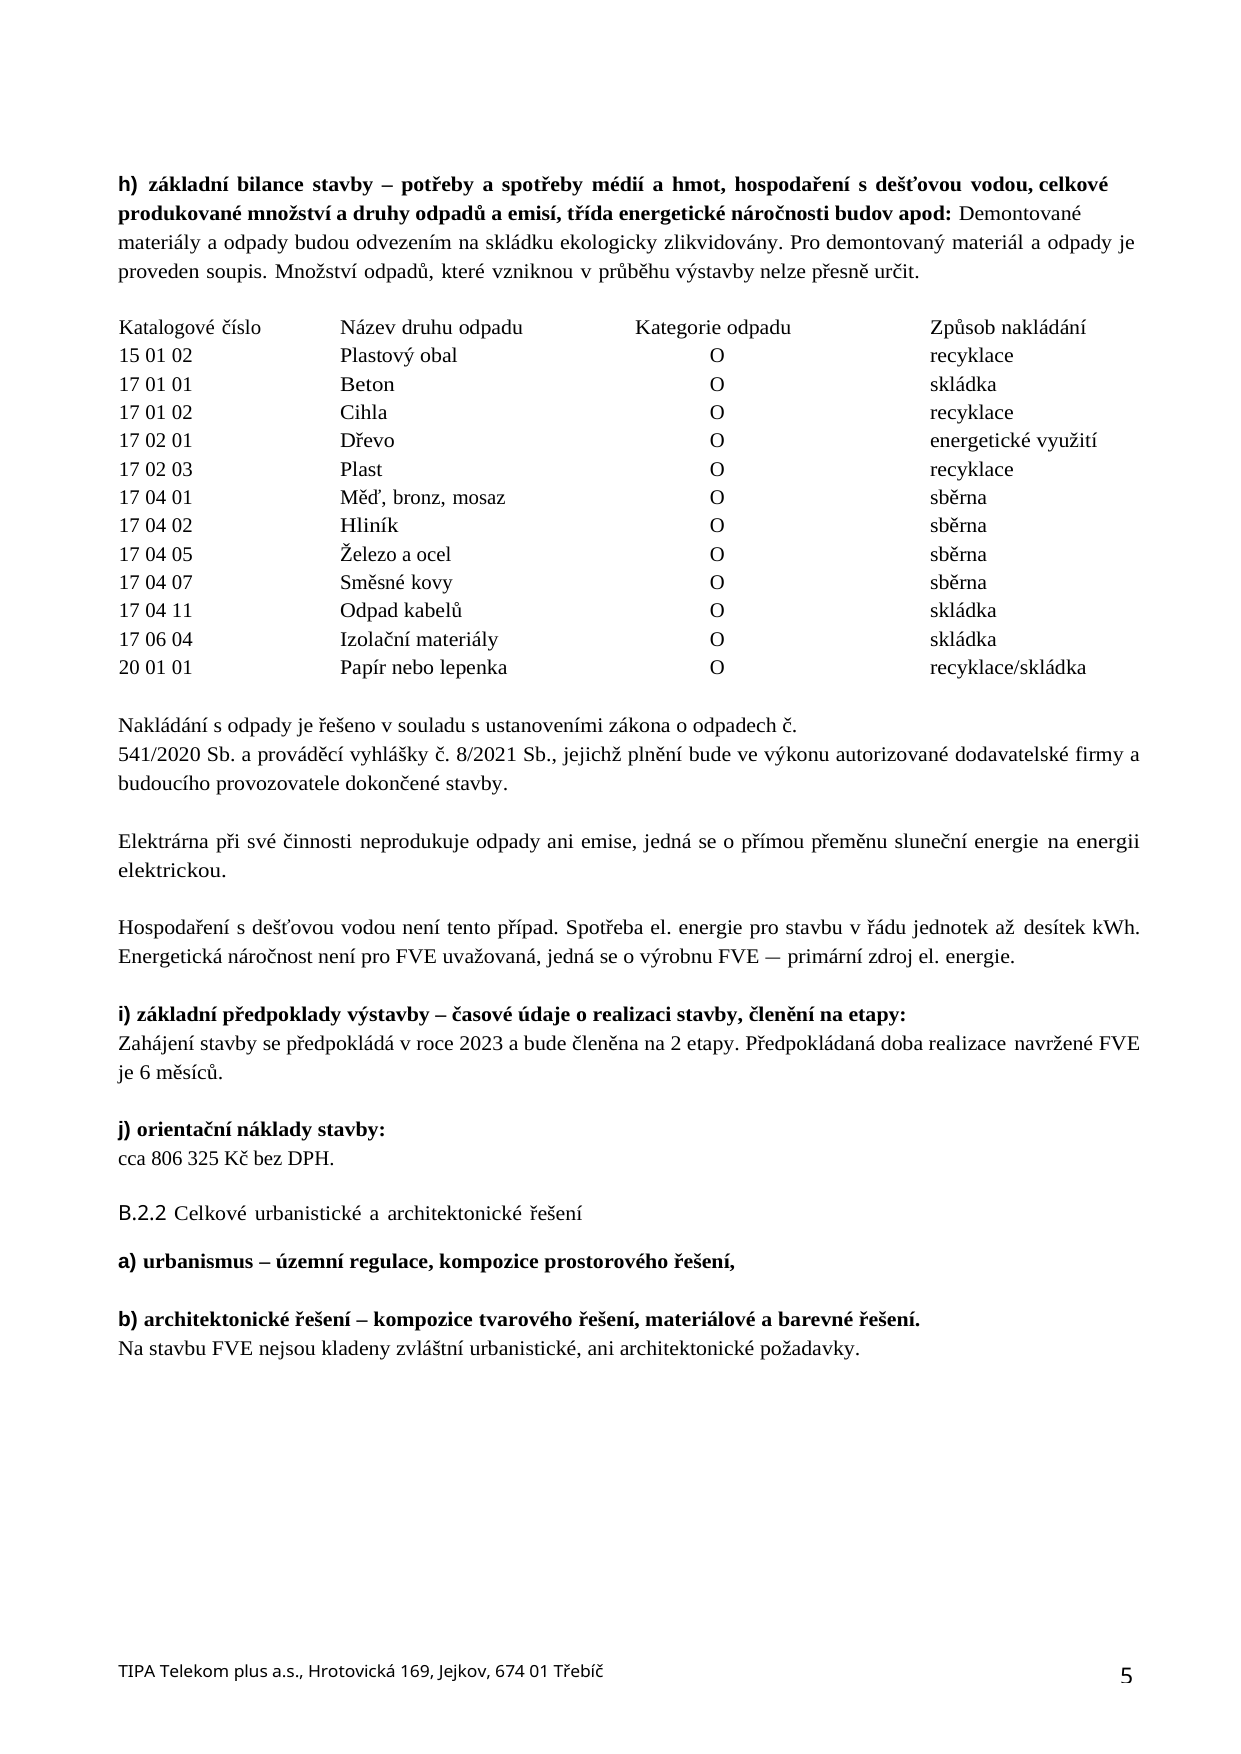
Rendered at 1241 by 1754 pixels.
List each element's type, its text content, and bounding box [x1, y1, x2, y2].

table_cell sběrna [869, 511, 1115, 540]
table_cell O [590, 596, 869, 625]
table_cell O [590, 568, 869, 596]
text cca 806 325 Kč bez DPH. [118, 1146, 1153, 1170]
table_cell O [590, 398, 869, 426]
table_cell 17 04 01 [114, 483, 307, 511]
table_cell 17 02 01 [114, 426, 307, 455]
table_cell Beton [307, 370, 590, 398]
table_cell O [590, 625, 869, 653]
table_cell recyklace/skládka [869, 653, 1115, 681]
table_cell Hliník [307, 511, 590, 540]
table_cell Cihla [307, 398, 590, 426]
text Hospodaření s dešťovou vodou není tento případ. Spotřeba el. energie pro stavbu v řádu jednotek až desítek kWh. Energetická náročnost není pro FVE uvažovaná, jedná se o výrobnu FVE – primární zdroj el. energie. [118, 915, 1140, 968]
table_header Kategorie odpadu [590, 313, 869, 341]
table_cell O [590, 653, 869, 681]
table_cell O [590, 455, 869, 483]
text 541/2020 Sb. a prováděcí vyhlášky č. 8/2021 Sb., jejichž plnění bude ve výkonu autorizované dodavatelské firmy a budoucího provozovatele dokončené stavby. [118, 742, 1140, 795]
table_header Katalogové číslo [114, 313, 307, 341]
table_cell skládka [869, 625, 1115, 653]
table_cell O [590, 341, 869, 370]
text Nakládání s odpady je řešeno v souladu s ustanoveními zákona o odpadech č. [118, 713, 1153, 737]
table_cell O [590, 540, 869, 568]
table_cell sběrna [869, 483, 1115, 511]
table_cell 17 01 02 [114, 398, 307, 426]
table_cell O [590, 426, 869, 455]
table_cell 17 04 02 [114, 511, 307, 540]
subtitle urbanismus – územní regulace, kompozice prostorového řešení, [118, 1249, 1153, 1273]
table_cell skládka [869, 596, 1115, 625]
table_cell 20 01 01 [114, 653, 307, 681]
table_cell Plast [307, 455, 590, 483]
table_cell O [590, 370, 869, 398]
table_cell sběrna [869, 568, 1115, 596]
table_cell 17 04 05 [114, 540, 307, 568]
list Celkové urbanistické a architektonické řešení [118, 1198, 1153, 1226]
text Na stavbu FVE nejsou kladeny zvláštní urbanistické, ani architektonické požadavky. [118, 1336, 1153, 1359]
table_cell 17 01 01 [114, 370, 307, 398]
list architektonické řešení – kompozice tvarového řešení, materiálové a barevné řešení. [118, 1306, 1153, 1331]
subtitle orientační náklady stavby: [118, 1117, 1153, 1141]
table_cell 17 06 04 [114, 625, 307, 653]
table_cell 17 02 03 [114, 455, 307, 483]
table_cell Měď, bronz, mosaz [307, 483, 590, 511]
table_cell energetické využití [869, 426, 1115, 455]
table_cell Železo a ocel [307, 540, 590, 568]
table_cell sběrna [869, 540, 1115, 568]
table_cell recyklace [869, 341, 1115, 370]
table_cell Plastový obal [307, 341, 590, 370]
table_cell 15 01 02 [114, 341, 307, 370]
table_cell skládka [869, 370, 1115, 398]
subtitle základní předpoklady výstavby – časové údaje o realizaci stavby, členění na etapy: [118, 1002, 1153, 1026]
table_cell 17 04 07 [114, 568, 307, 596]
table_header Způsob nakládání [869, 313, 1115, 341]
table_cell Směsné kovy [307, 568, 590, 596]
table_cell Izolační materiály [307, 625, 590, 653]
text Zahájení stavby se předpokládá v roce 2023 a bude členěna na 2 etapy. Předpokládaná doba realizace navržené FVE je 6 měsíců. [118, 1031, 1140, 1084]
table_cell O [590, 511, 869, 540]
text Elektrárna při své činnosti neprodukuje odpady ani emise, jedná se o přímou přeměnu sluneční energie na energii elektrickou. [118, 828, 1140, 882]
table_cell Dřevo [307, 426, 590, 455]
table_cell recyklace [869, 398, 1115, 426]
table_cell 17 04 11 [114, 596, 307, 625]
table_cell Odpad kabelů [307, 596, 590, 625]
table_cell O [590, 483, 869, 511]
table_cell recyklace [869, 455, 1115, 483]
list základní bilance stavby – potřeby a spotřeby médií a hmot, hospodaření s dešťovou vodou, celkové produkované množství a druhy odpadů a emisí, třída energetické náročnosti budov apod: Demontované materiály a odpady budou odvezením na skládku ekologicky zlikvidovány. Pro demontovaný materiál a odpady je proveden soupis. Množství odpadů, které vzniknou v průběhu výstavby nelze přesně určit. [118, 172, 1140, 283]
table_header Název druhu odpadu [307, 313, 590, 341]
table_cell Papír nebo lepenka [307, 653, 590, 681]
